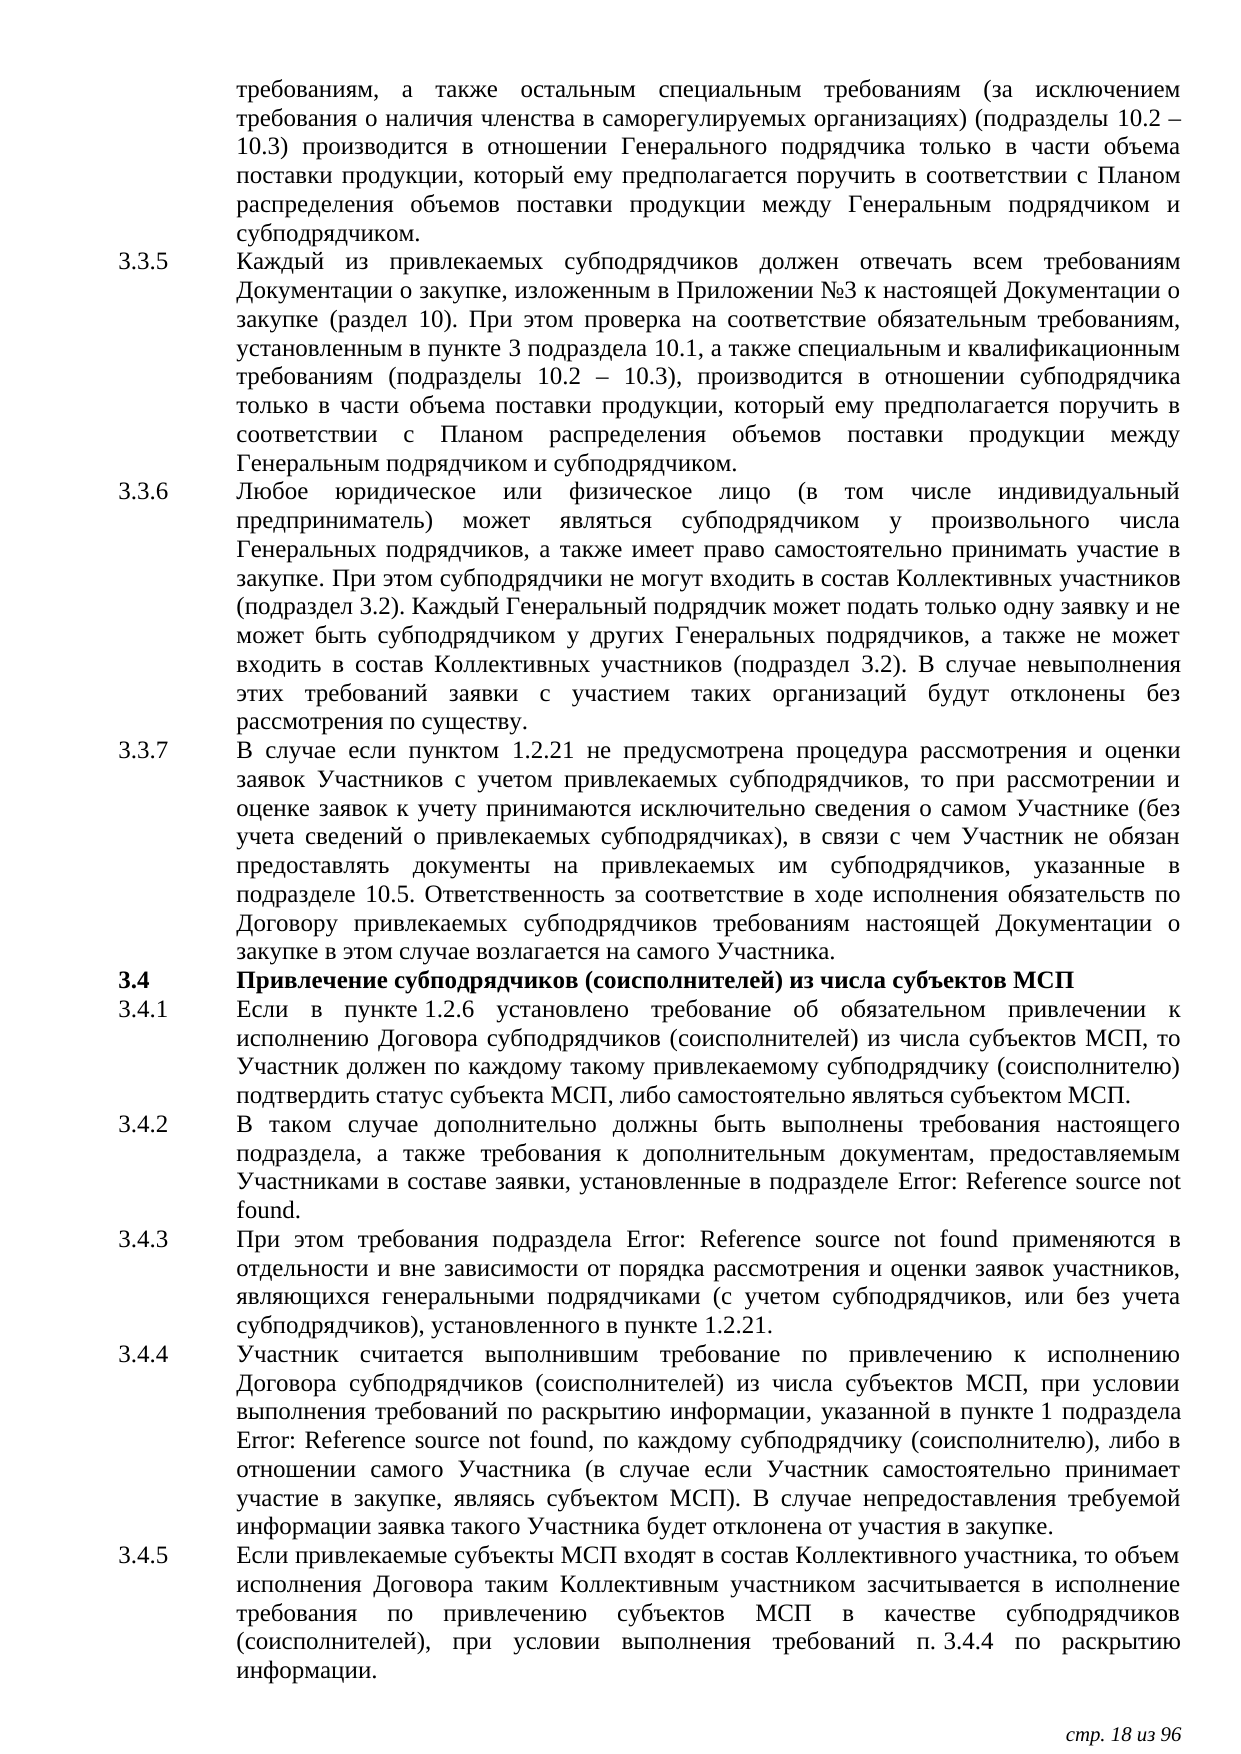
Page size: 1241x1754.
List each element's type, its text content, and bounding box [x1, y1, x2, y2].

text Участник считается выполнившим требование по привлечению к исполнению Договора субподрядчиков (соисполнителей) из числа субъектов МСП, при условии выполнения требований по раскрытию информации, указанной в пункте 1 подраздела 10.6, по каждому субподрядчику (соисполнителю), либо в отношении самого Участника (в случае если Участник самостоятельно принимает участие в закупке, являясь субъектом МСП). В случае непредоставления требуемой информации заявка такого Участника будет отклонена от участия в закупке. [118, 1339, 1181, 1540]
text Любое юридическое или физическое лицо (в том числе индивидуальный предприниматель) может являться субподрядчиком у произвольного числа Генеральных подрядчиков, а также имеет право самостоятельно принимать участие в закупке. При этом субподрядчики не могут входить в состав Коллективных участников (подраздел 3.2). Каждый Генеральный подрядчик может подать только одну заявку и не может быть субподрядчиком у других Генеральных подрядчиков, а также не может входить в состав Коллективных участников (подраздел 3.2). В случае невыполнения этих требований заявки с участием таких организаций будут отклонены без рассмотрения по существу. [118, 476, 1181, 735]
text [118, 74, 1181, 246]
text Если привлекаемые субъекты МСП входят в состав Коллективного участника, то объем исполнения Договора таким Коллективным участником засчитывается в исполнение требования по привлечению субъектов МСП в качестве субподрядчиков (соисполнителей), при условии выполнения требований п. 3.4.4 по раскрытию информации. [118, 1540, 1181, 1684]
text При этом требования подраздела 10.6 применяются в отдельности и вне зависимости от порядка рассмотрения и оценки заявок участников, являющихся генеральными подрядчиками (с учетом субподрядчиков, или без учета субподрядчиков), установленного в пункте 1.2.21. [118, 1224, 1181, 1339]
text В случае если пунктом 1.2.21 не предусмотрена процедура рассмотрения и оценки заявок Участников с учетом привлекаемых субподрядчиков, то при рассмотрении и оценке заявок к учету принимаются исключительно сведения о самом Участнике (без учета сведений о привлекаемых субподрядчиках), в связи с чем Участник не обязан предоставлять документы на привлекаемых им субподрядчиков, указанные в подразделе 10.5. Ответственность за соответствие в ходе исполнения обязательств по Договору привлекаемых субподрядчиков требованиям настоящей Документации о закупке в этом случае возлагается на самого Участника. [118, 735, 1181, 965]
text В таком случае дополнительно должны быть выполнены требования настоящего подраздела, а также требования к дополнительным документам, предоставляемым Участниками в составе заявки, установленные в подразделе 10.6. [118, 1109, 1181, 1224]
text Если в пункте 1.2.6 установлено требование об обязательном привлечении к исполнению Договора субподрядчиков (соисполнителей) из числа субъектов МСП, то Участник должен по каждому такому привлекаемому субподрядчику (соисполнителю) подтвердить статус субъекта МСП, либо самостоятельно являться субъектом МСП. [118, 994, 1181, 1109]
text Каждый из привлекаемых субподрядчиков должен отвечать всем требованиям Документации о закупке, изложенным в Приложении №3 к настоящей Документации о закупке (раздел 10). При этом проверка на соответствие обязательным требованиям, установленным в пункте 3 подраздела 10.1, а также специальным и квалификационным требованиям (подразделы 10.2 – 10.3), производится в отношении субподрядчика только в части объема поставки продукции, который ему предполагается поручить в соответствии с Планом распределения объемов поставки продукции между Генеральным подрядчиком и субподрядчиком. [118, 246, 1181, 476]
subtitle Привлечение субподрядчиков (соисполнителей) из числа субъектов МСП [118, 965, 1181, 994]
